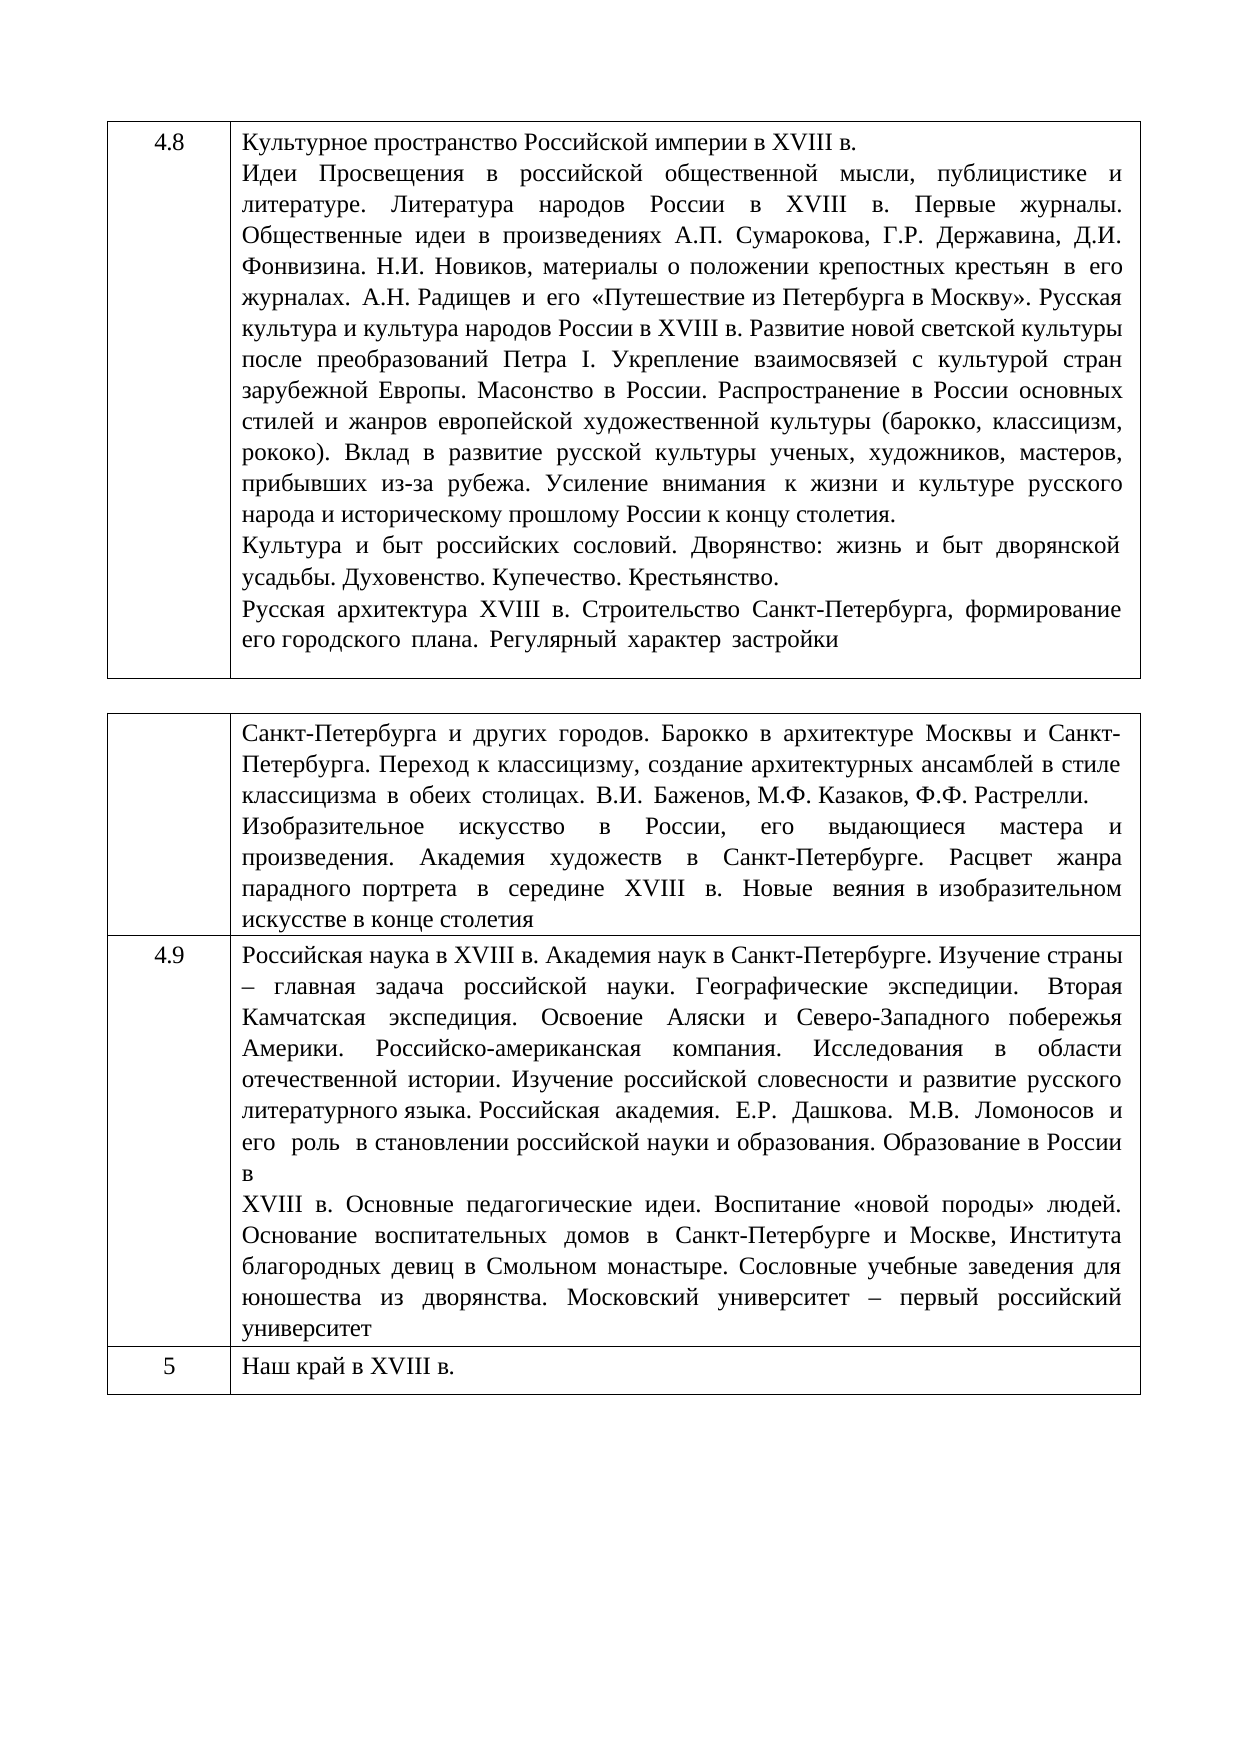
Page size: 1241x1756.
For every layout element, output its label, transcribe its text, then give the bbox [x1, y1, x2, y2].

table_cell Культурное пространство Российской империи в XVIII в. Идеи Просвещения в российской общественной мысли, публицистике и литературе. Литература народов России в XVIII в. Первые журналы. Общественные идеи в произведениях А.П. Сумарокова, Г.Р. Державина, Д.И. Фонвизина. Н.И. Новиков, материалы о положении крепостных крестьян в его журналах. А.Н. Радищев и его «Путешествие из Петербурга в Москву». Русская культура и культура народов России в XVIII в. Развитие новой светской культуры после преобразований Петра I. Укрепление взаимосвязей с культурой стран зарубежной Европы. Масонство в России. Распространение в России основных стилей и жанров европейской художественной культуры (барокко, классицизм, рококо). Вклад в развитие русской культуры ученых, художников, мастеров, прибывших из-за рубежа. Усиление внимания к жизни и культуре русского народа и историческому прошлому России к концу столетия. Культура и быт российских сословий. Дворянство: жизнь и быт дворянской усадьбы. Духовенство. Купечество. Крестьянство. Русская архитектура XVIII в. Строительство Санкт-Петербурга, формирование его городского плана. Регулярный характер застройки [231, 122, 1140, 677]
table_cell Наш край в XVIII в. [231, 1347, 1140, 1394]
table_cell 5 [108, 1347, 230, 1394]
table_cell 4.9 [108, 936, 230, 1346]
table_cell Российская наука в XVIII в. Академия наук в Санкт-Петербурге. Изучение страны – главная задача российской науки. Географические экспедиции. Вторая Камчатская экспедиция. Освоение Аляски и Северо-Западного побережья Америки. Российско-американская компания. Исследования в области отечественной истории. Изучение российской словесности и развитие русского литературного языка. Российская академия. Е.Р. Дашкова. М.В. Ломоносов и его роль в становлении российской науки и образования. Образование в России в XVIII в. Основные педагогические идеи. Воспитание «новой породы» людей. Основание воспитательных домов в Санкт-Петербурге и Москве, Института благородных девиц в Смольном монастыре. Сословные учебные заведения для юношества из дворянства. Московский университет – первый российский университет [231, 936, 1140, 1346]
table_cell 4.8 [108, 122, 230, 677]
table_header [108, 714, 230, 935]
table_header Санкт-Петербурга и других городов. Барокко в архитектуре Москвы и Санкт- Петербурга. Переход к классицизму, создание архитектурных ансамблей в стиле классицизма в обеих столицах. В.И. Баженов, М.Ф. Казаков, Ф.Ф. Растрелли. Изобразительное искусство в России, его выдающиеся мастера и произведения. Академия художеств в Санкт-Петербурге. Расцвет жанра парадного портрета в середине XVIII в. Новые веяния в изобразительном искусстве в конце столетия [231, 714, 1140, 935]
